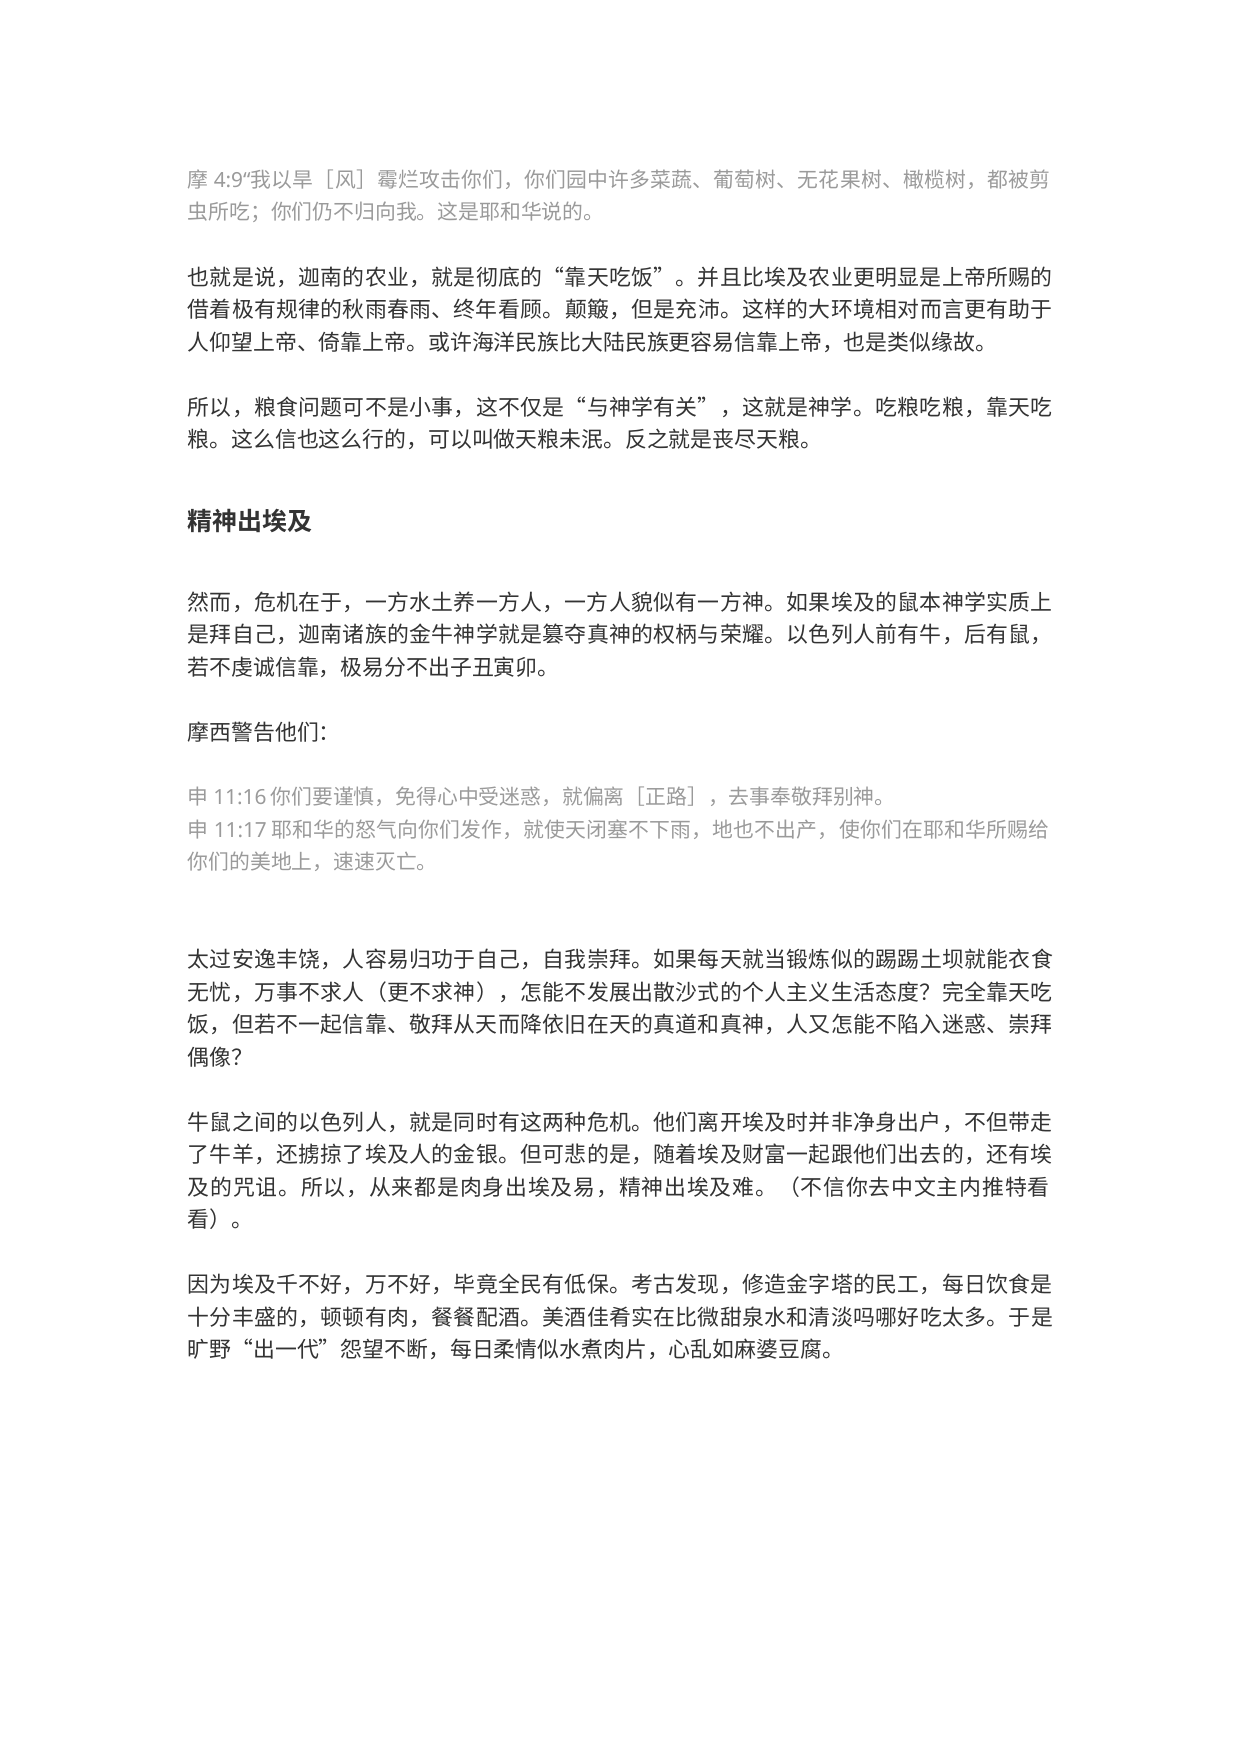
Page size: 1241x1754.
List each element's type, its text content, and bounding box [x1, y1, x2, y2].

text 因为埃及千不好，万不好，毕竟全民有低保。考古发现，修造金字塔的民工，每日饮食是十分丰盛的，顿顿有肉，餐餐配酒。美酒佳肴实在比微甜泉水和清淡吗哪好吃太多。于是旷野“出一代”怨望不断，每日柔情似水煮肉片，心乱如麻婆豆腐。 [187, 1267, 1053, 1364]
text 牛鼠之间的以色列人，就是同时有这两种危机。他们离开埃及时并非净身出户，不但带走了牛羊，还掳掠了埃及人的金银。但可悲的是，随着埃及财富一起跟他们出去的，还有埃及的咒诅。所以，从来都是肉身出埃及易，精神出埃及难。（不信你去中文主内推特看看）。 [187, 1104, 1053, 1234]
text 申 11:17耶和华的怒气向你们发作，就使天闭塞不下雨，地也不出产，使你们在耶和华所赐给你们的美地上，速速灭亡。 [187, 812, 1053, 877]
text 摩西警告他们： [187, 714, 1053, 747]
text 申 11:16你们要谨慎，免得心中受迷惑，就偏离［正路］，去事奉敬拜别神。 [187, 779, 1053, 812]
text 精神出埃及 [187, 487, 1053, 552]
text 所以，粮食问题可不是小事，这不仅是“与神学有关”，这就是神学。吃粮吃粮，靠天吃粮。这么信也这么行的，可以叫做天粮未泯。反之就是丧尽天粮。 [187, 389, 1053, 454]
text 太过安逸丰饶，人容易归功于自己，自我崇拜。如果每天就当锻炼似的踢踢土坝就能衣食无忧，万事不求人（更不求神），怎能不发展出散沙式的个人主义生活态度？完全靠天吃饭，但若不一起信靠、敬拜从天而降依旧在天的真道和真神，人又怎能不陷入迷惑、崇拜偶像？ [187, 942, 1053, 1072]
text 也就是说，迦南的农业，就是彻底的“靠天吃饭”。并且比埃及农业更明显是上帝所赐的，借着极有规律的秋雨春雨、终年看顾。颠簸，但是充沛。这样的大环境相对而言更有助于人仰望上帝、倚靠上帝。或许海洋民族比大陆民族更容易信靠上帝，也是类似缘故。 [187, 259, 1053, 357]
text 摩 4:9“我以旱［风］霉烂攻击你们，你们园中许多菜蔬、葡萄树、无花果树、橄榄树，都被剪虫所吃；你们仍不归向我。这是耶和华说的。 [187, 162, 1053, 227]
text 然而，危机在于，一方水土养一方人，一方人貌似有一方神。如果埃及的鼠本神学实质上是拜自己，迦南诸族的金牛神学就是篡夺真神的权柄与荣耀。以色列人前有牛，后有鼠，若不虔诚信靠，极易分不出子丑寅卯。 [187, 584, 1053, 682]
